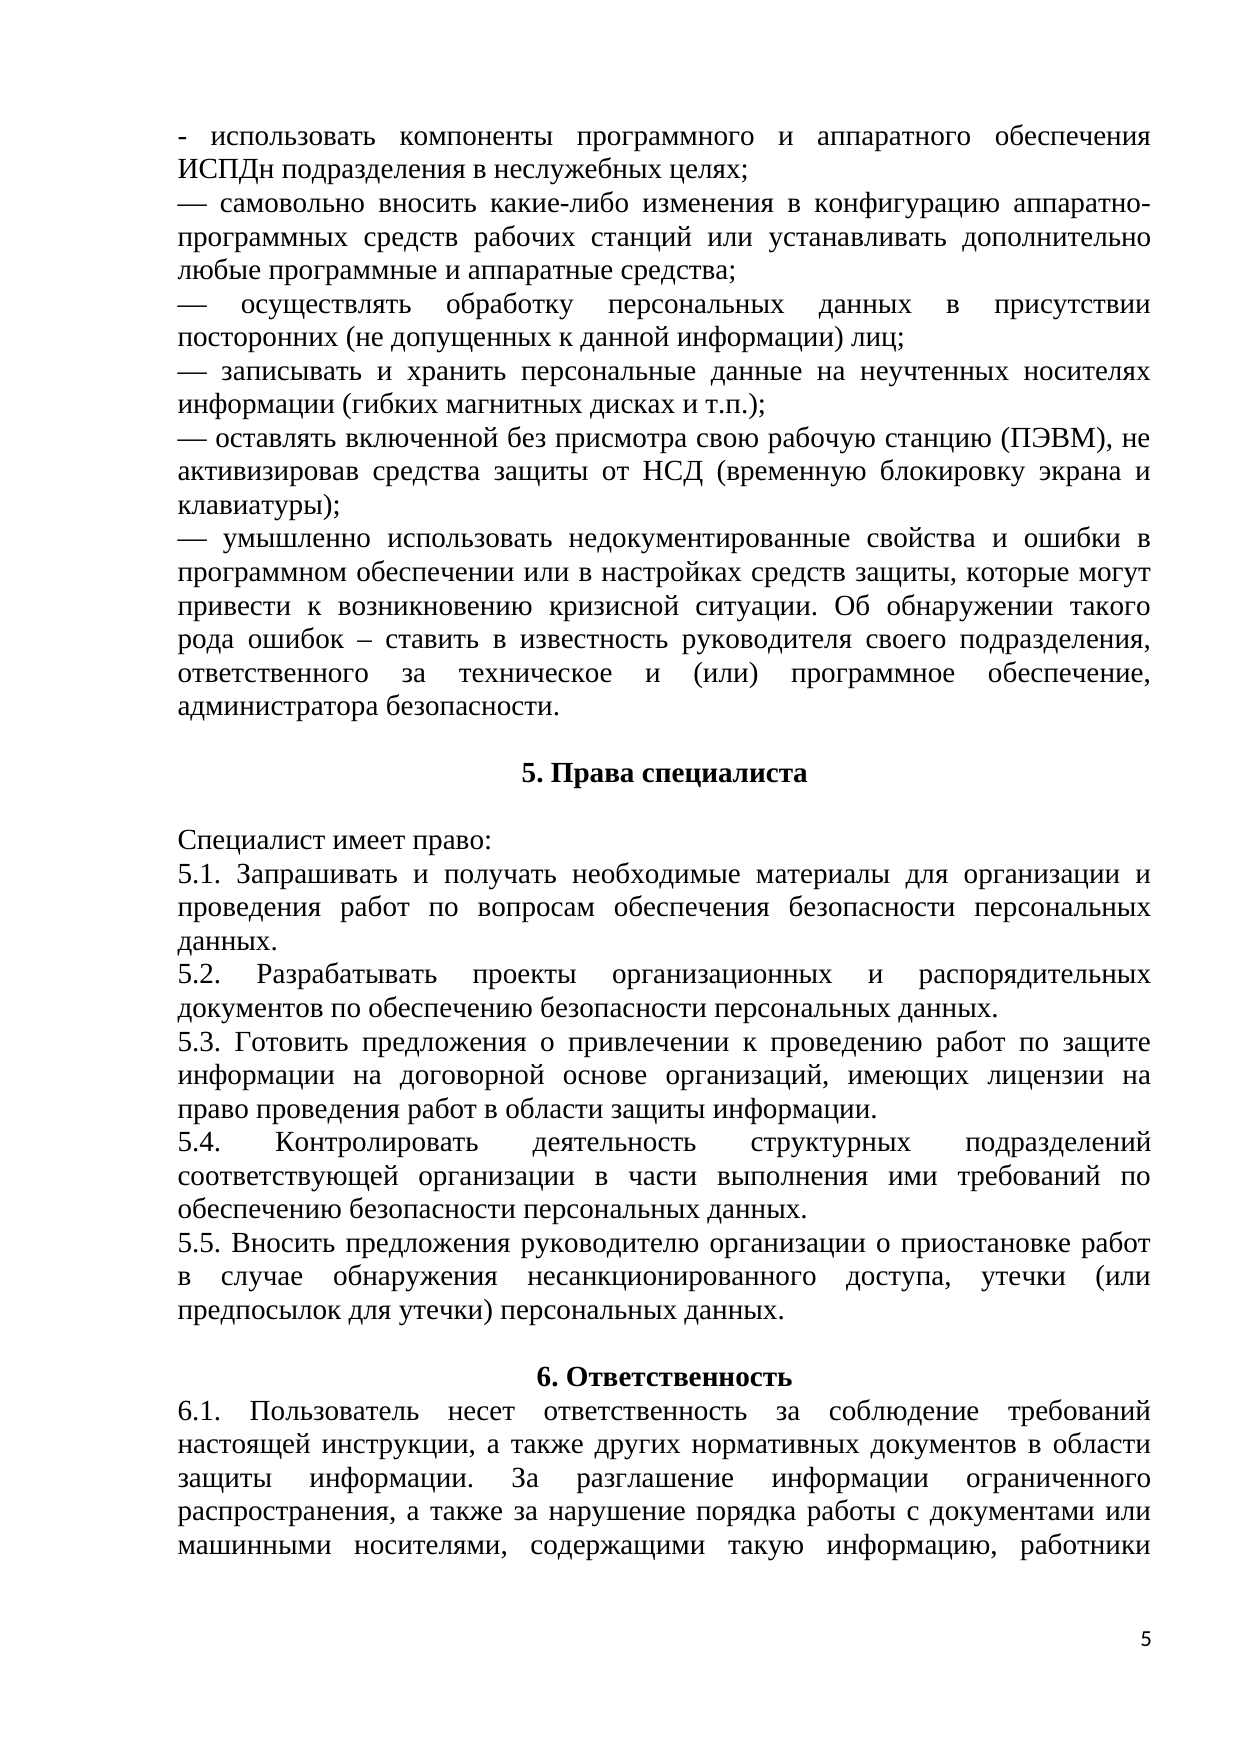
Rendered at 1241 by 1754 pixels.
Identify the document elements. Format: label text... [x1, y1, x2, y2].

text 5. Права специалиста [177, 755, 1152, 789]
text — записывать и хранить персональные данные на неучтенных носителях информации (гибких магнитных дисках и т.п.); [177, 353, 1152, 420]
text 5.5. Вносить предложения руководителю организации о приостановке работ в случае обнаружения несанкционированного доступа, утечки (или предпосылок для утечки) персональных данных. [177, 1225, 1152, 1326]
text — оставлять включенной без присмотра свою рабочую станцию (ПЭВМ), не активизировав средства защиты от НСД (временную блокировку экрана и клавиатуры); [177, 420, 1152, 521]
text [177, 1393, 1152, 1560]
text — осуществлять обработку персональных данных в присутствии посторонних (не допущенных к данной информации) лиц; [177, 286, 1152, 353]
text 5.2. Разрабатывать проекты организационных и распорядительных документов по обеспечению безопасности персональных данных. [177, 957, 1152, 1024]
text Специалист имеет право: [177, 822, 1152, 856]
text 5.4. Контролировать деятельность структурных подразделений соответствующей организации в части выполнения ими требований по обеспечению безопасности персональных данных. [177, 1124, 1152, 1225]
text 6. Ответственность [177, 1359, 1152, 1393]
text - использовать компоненты программного и аппаратного обеспечения ИСПДн подразделения в неслужебных целях; [177, 118, 1152, 185]
text 5.3. Готовить предложения о привлечении к проведению работ по защите информации на договорной основе организаций, имеющих лицензии на право проведения работ в области защиты информации. [177, 1024, 1152, 1124]
text — самовольно вносить какие-либо изменения в конфигурацию аппаратно-программных средств рабочих станций или устанавливать дополнительно любые программные и аппаратные средства; [177, 185, 1152, 286]
text 5.1. Запрашивать и получать необходимые материалы для организации и проведения работ по вопросам обеспечения безопасности персональных данных. [177, 856, 1152, 957]
text — умышленно использовать недокументированные свойства и ошибки в программном обеспечении или в настройках средств защиты, которые могут привести к возникновению кризисной ситуации. Об обнаружении такого рода ошибок – ставить в известность руководителя своего подразделения, ответственного за техническое и (или) программное обеспечение, администратора безопасности. [177, 521, 1152, 722]
